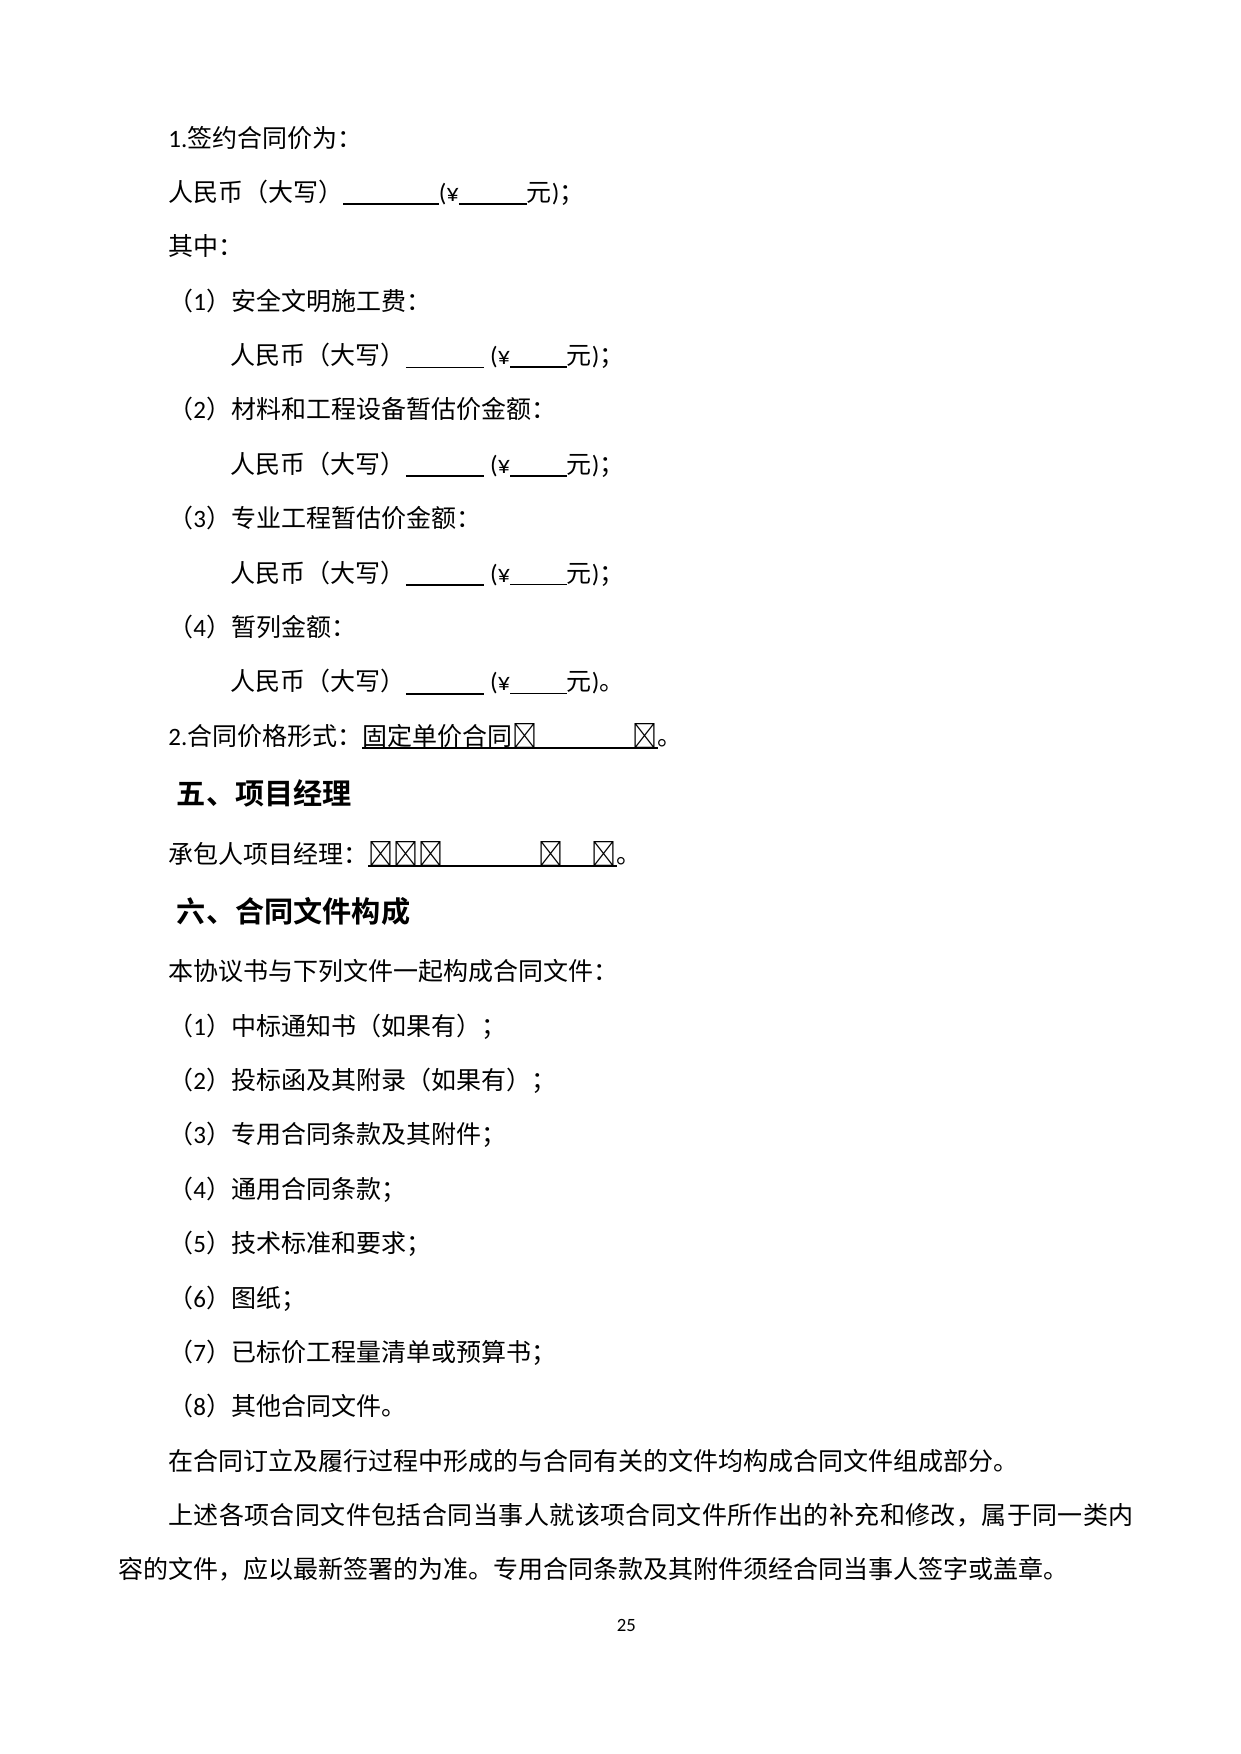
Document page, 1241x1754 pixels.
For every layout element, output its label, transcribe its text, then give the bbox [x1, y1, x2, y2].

text （7）已标价工程量清单或预算书； [118, 1332, 1134, 1369]
text （2）材料和工程设备暂估价金额： [118, 390, 1134, 426]
text （8）其他合同文件。 [118, 1387, 1134, 1423]
text 六、合同文件构成 [118, 888, 1134, 931]
text 本协议书与下列文件一起构成合同文件： [118, 952, 1134, 988]
text 人民币（大写） (¥ 元)； [118, 444, 1134, 481]
text （4）通用合同条款； [118, 1169, 1134, 1206]
text （1）中标通知书（如果有）； [118, 1006, 1134, 1042]
text （4）暂列金额： [118, 607, 1134, 644]
text 人民币（大写） (¥ 元)； [118, 172, 1134, 209]
text 承包人项目经理：  。 [118, 834, 1134, 870]
text （6）图纸； [118, 1278, 1134, 1314]
text （3）专用合同条款及其附件； [118, 1115, 1134, 1151]
text 人民币（大写） (¥ 元)。 [118, 662, 1134, 698]
text （2）投标函及其附录（如果有）； [118, 1061, 1134, 1097]
text 1.签约合同价为： [118, 118, 1134, 154]
text 其中： [118, 227, 1134, 263]
text （1）安全文明施工费： [118, 281, 1134, 317]
text 人民币（大写） (¥ 元)； [118, 553, 1134, 589]
text 人民币（大写） (¥ 元)； [118, 336, 1134, 372]
text 五、项目经理 [118, 771, 1134, 813]
text （3）专业工程暂估价金额： [118, 499, 1134, 535]
text 上述各项合同文件包括合同当事人就该项合同文件所作出的补充和修改，属于同一类内容的文件，应以最新签署的为准。专用合同条款及其附件须经合同当事人签字或盖章。 [118, 1496, 1134, 1586]
text 在合同订立及履行过程中形成的与合同有关的文件均构成合同文件组成部分。 [118, 1441, 1134, 1477]
text 2.合同价格形式：固定单价合同 。 [118, 716, 1134, 752]
text （5）技术标准和要求； [118, 1224, 1134, 1260]
